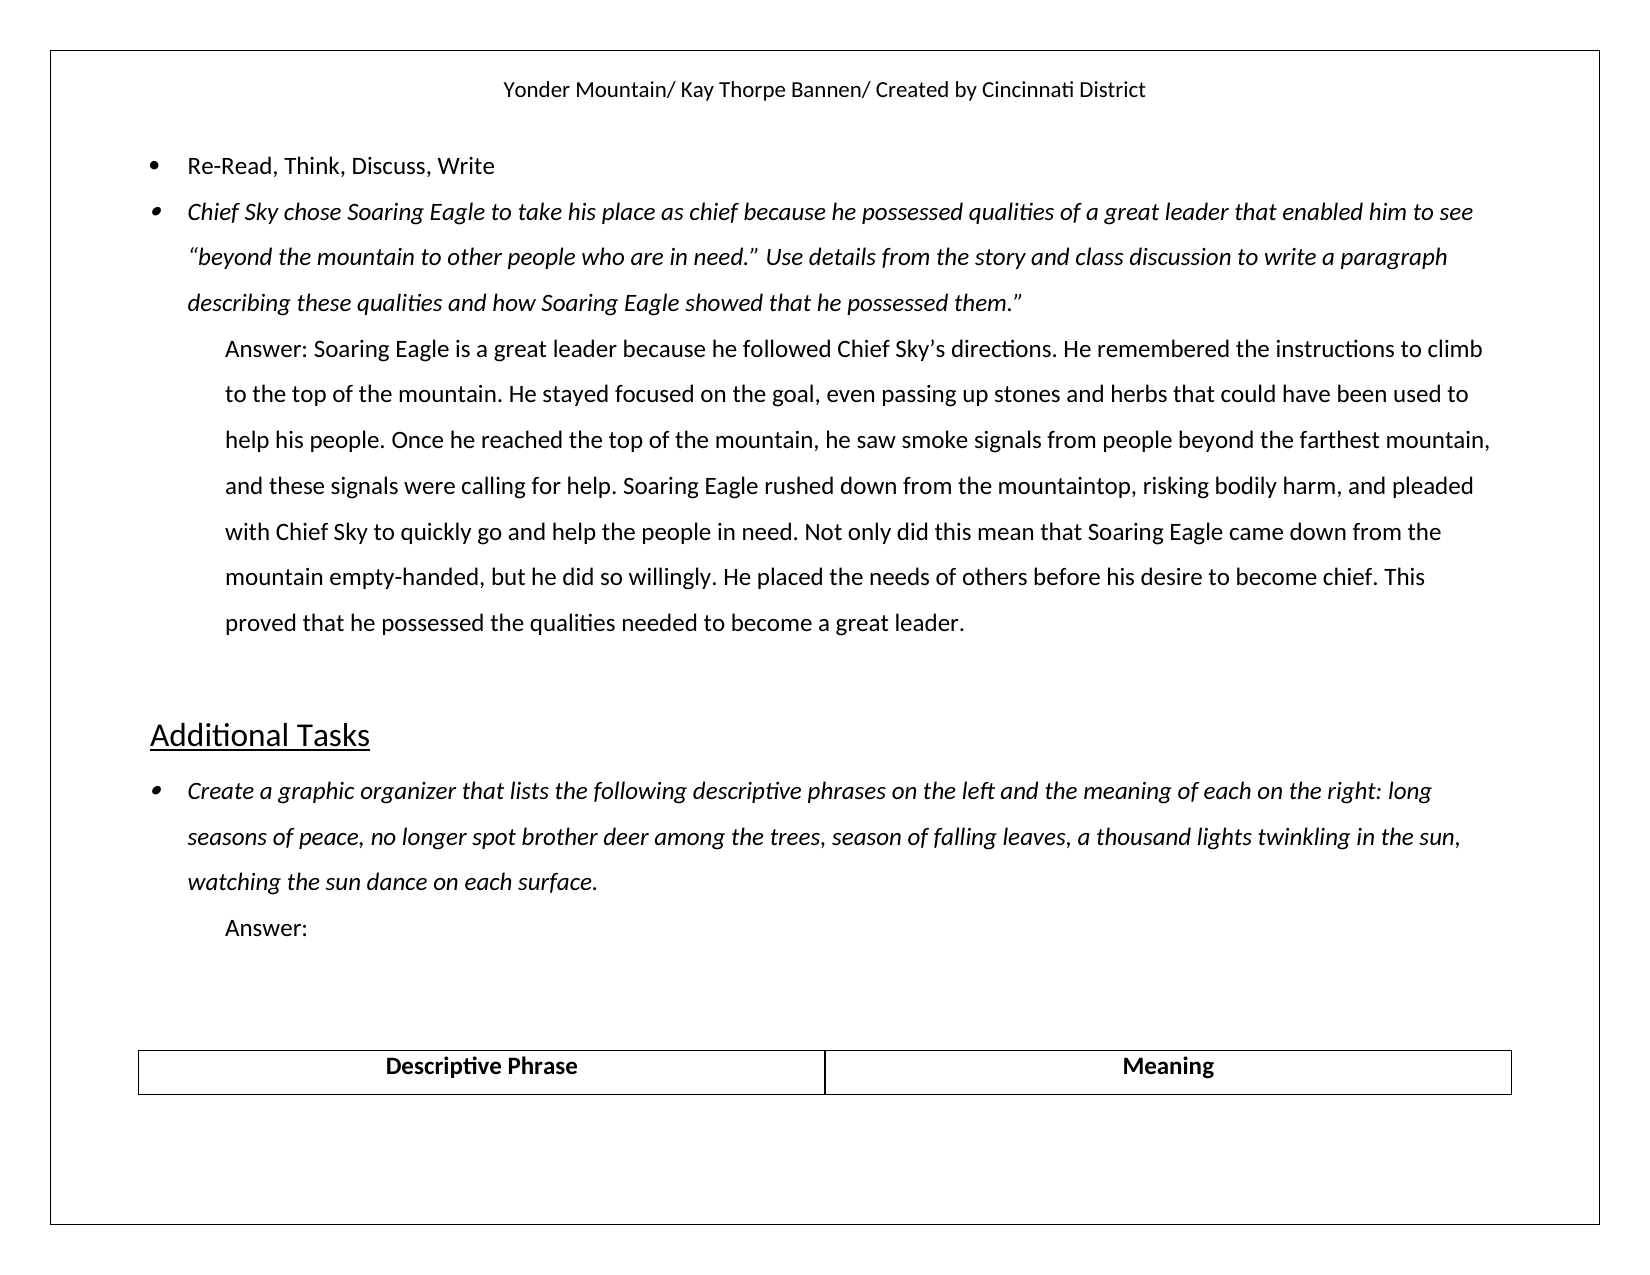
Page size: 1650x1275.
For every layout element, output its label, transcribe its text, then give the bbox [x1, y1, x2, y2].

text Answer: [225, 912, 1500, 943]
list Create a graphic organizer that lists the following descriptive phrases on the left and the meaning of each on the right: long seasons of peace, no longer spot brother deer among the trees, season of falling leaves, a thousand lights twinkling in the sun, watching the sun dance on each surface. [150, 775, 1500, 897]
table_header Meaning [826, 1051, 1511, 1094]
text Answer: Soaring Eagle is a great leader because he followed Chief Sky’s directions. He remembered the instructions to climb to the top of the mountain. He stayed focused on the goal, even passing up stones and herbs that could have been used to help his people. Once he reached the top of the mountain, he saw smoke signals from people beyond the farthest mountain, and these signals were calling for help. Soaring Eagle rushed down from the mountaintop, risking bodily harm, and pleaded with Chief Sky to quickly go and help the people in need. Not only did this mean that Soaring Eagle came down from the mountain empty-handed, but he did so willingly. He placed the needs of others before his desire to become chief. This proved that he possessed the qualities needed to become a great leader. [225, 333, 1500, 638]
text Additional Tasks [150, 714, 1500, 755]
list Re-Read, Think, Discuss, Write [150, 150, 1500, 181]
table_header Descriptive Phrase [139, 1051, 824, 1094]
list Chief Sky chose Soaring Eagle to take his place as chief because he possessed qualities of a great leader that enabled him to see “beyond the mountain to other people who are in need.” Use details from the story and class discussion to write a paragraph describing these qualities and how Soaring Eagle showed that he possessed them.” [150, 196, 1500, 318]
